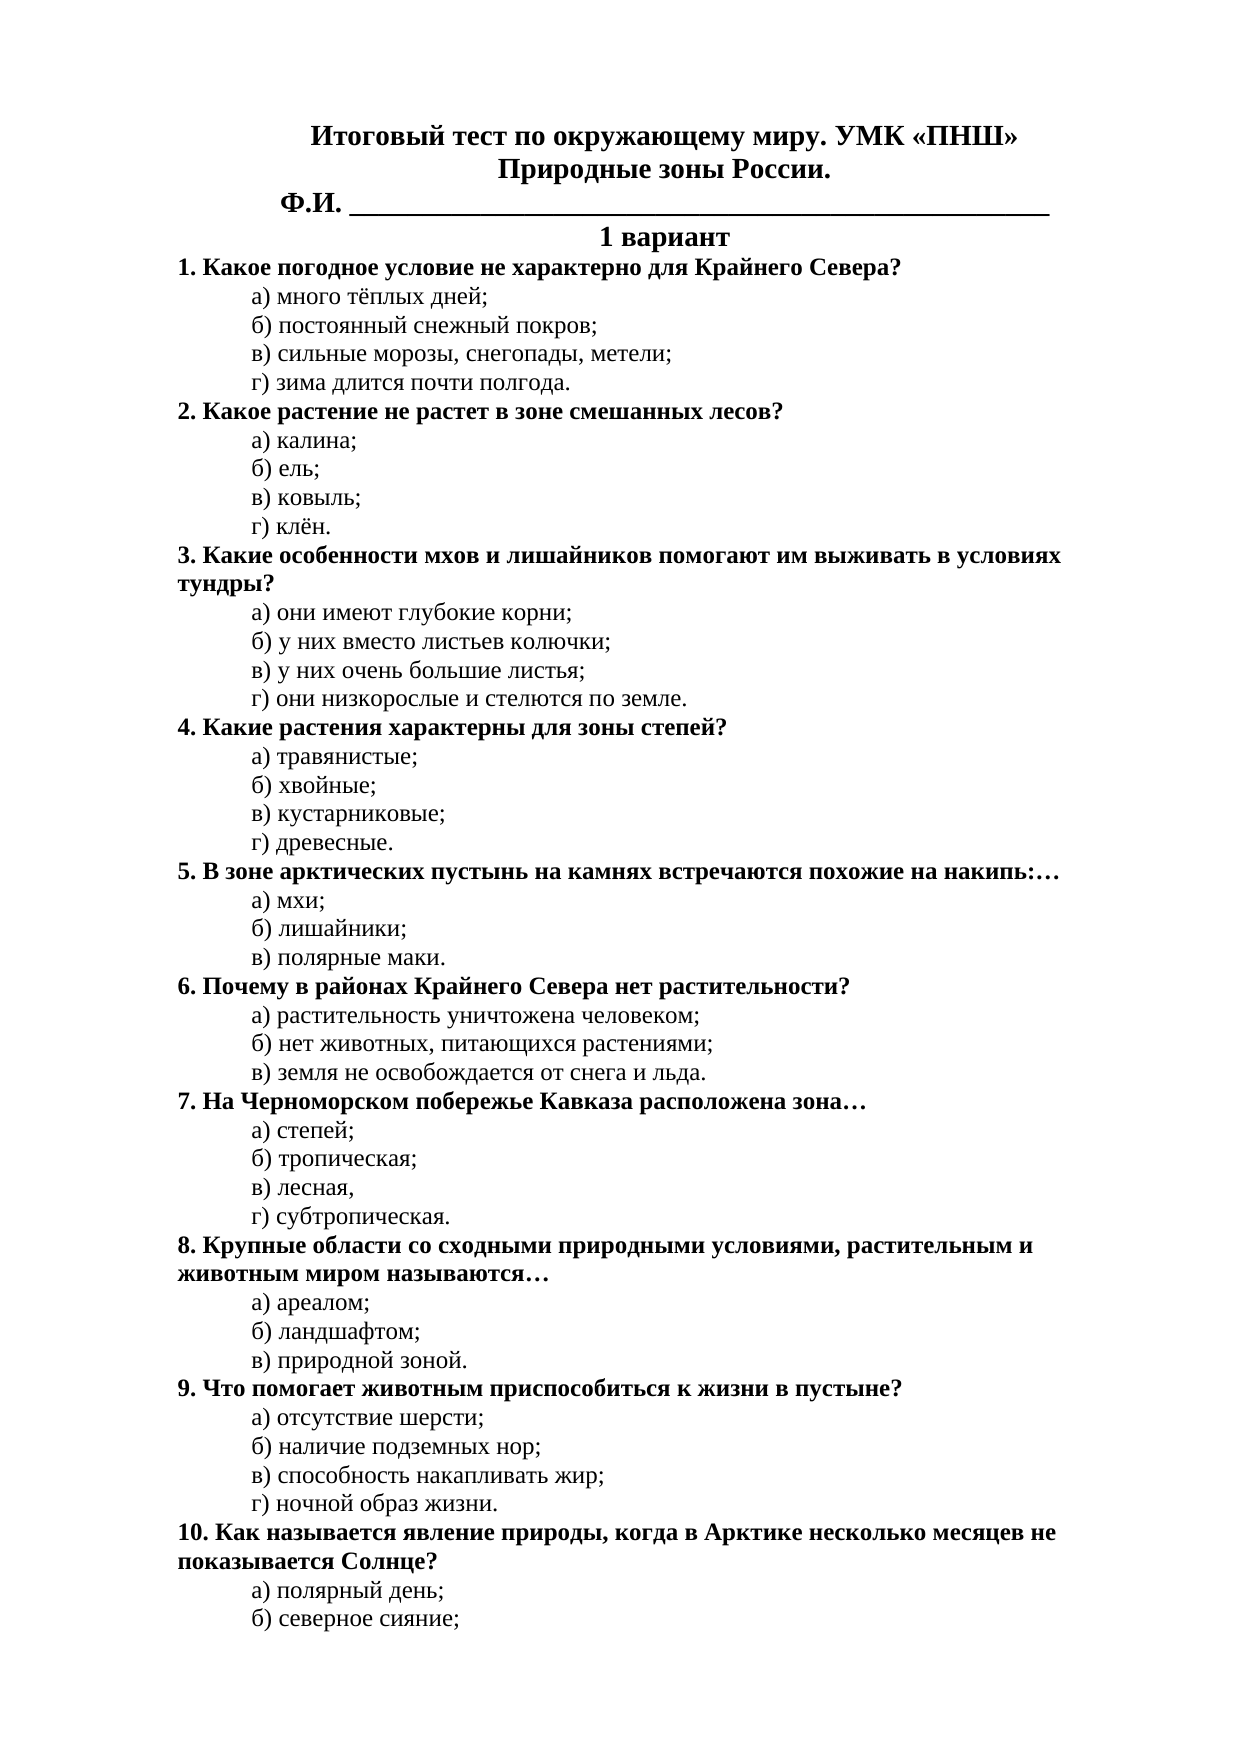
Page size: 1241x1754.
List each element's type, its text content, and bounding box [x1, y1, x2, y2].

text б) ландшафтом; [251, 1316, 1152, 1345]
text 2. Какое растение не растет в зоне смешанных лесов? [177, 396, 1152, 425]
text а) травянистые; [251, 741, 1152, 770]
text г) ночной образ жизни. [251, 1488, 1152, 1517]
text б) постоянный снежный покров; [251, 310, 1152, 338]
text Ф.И. ________________________________________________ [177, 185, 1152, 219]
text б) ель; [251, 453, 1152, 482]
text в) земля не освобождается от снега и льда. [251, 1057, 1152, 1086]
text б) хвойные; [251, 770, 1152, 798]
text б) нет животных, питающихся растениями; [251, 1028, 1152, 1057]
text 1 вариант [177, 219, 1152, 252]
text г) древесные. [251, 827, 1152, 856]
text а) ареалом; [251, 1287, 1152, 1316]
text а) полярный день; [251, 1575, 1152, 1603]
text в) способность накапливать жир; [251, 1460, 1152, 1488]
text 6. Почему в районах Крайнего Севера нет растительности? [177, 971, 1152, 1000]
text б) тропическая; [251, 1143, 1152, 1172]
text г) зима длится почти полгода. [251, 367, 1152, 396]
text 7. На Черноморском побережье Кавказа расположена зона… [177, 1086, 1152, 1115]
text в) полярные маки. [251, 942, 1152, 971]
text 8. Крупные области со сходными природными условиями, растительным и животным миром называются… [177, 1230, 1152, 1287]
text Природные зоны России. [177, 152, 1152, 185]
text а) калина; [251, 425, 1152, 453]
text в) сильные морозы, снегопады, метели; [251, 338, 1152, 367]
text г) они низкорослые и стелются по земле. [251, 683, 1152, 712]
text 4. Какие растения характерны для зоны степей? [177, 712, 1152, 741]
text а) растительность уничтожена человеком; [251, 1000, 1152, 1028]
text 3. Какие особенности мхов и лишайников помогают им выживать в условиях тундры? [177, 540, 1152, 597]
text б) у них вместо листьев колючки; [251, 626, 1152, 655]
text в) ковыль; [251, 482, 1152, 511]
text 9. Что помогает животным приспособиться к жизни в пустыне? [177, 1373, 1152, 1402]
text г) клён. [251, 511, 1152, 540]
text б) северное сияние; [251, 1603, 1152, 1632]
text 5. В зоне арктических пустынь на камнях встречаются похожие на накипь:… [177, 856, 1152, 885]
text б) наличие подземных нор; [251, 1431, 1152, 1460]
text а) они имеют глубокие корни; [251, 597, 1152, 626]
text в) у них очень большие листья; [251, 655, 1152, 683]
text Итоговый тест по окружающему миру. УМК «ПНШ» [177, 118, 1152, 152]
text в) кустарниковые; [251, 798, 1152, 827]
text а) много тёплых дней; [251, 281, 1152, 310]
text в) природной зоной. [251, 1345, 1152, 1373]
text 10. Как называется явление природы, когда в Арктике несколько месяцев не показывается Солнце? [177, 1517, 1152, 1575]
text а) отсутствие шерсти; [251, 1402, 1152, 1431]
text а) степей; [251, 1115, 1152, 1143]
text г) субтропическая. [251, 1201, 1152, 1230]
text б) лишайники; [251, 913, 1152, 942]
text 1. Какое погодное условие не характерно для Крайнего Севера? [177, 252, 1152, 281]
text а) мхи; [251, 885, 1152, 913]
text в) лесная, [251, 1172, 1152, 1201]
